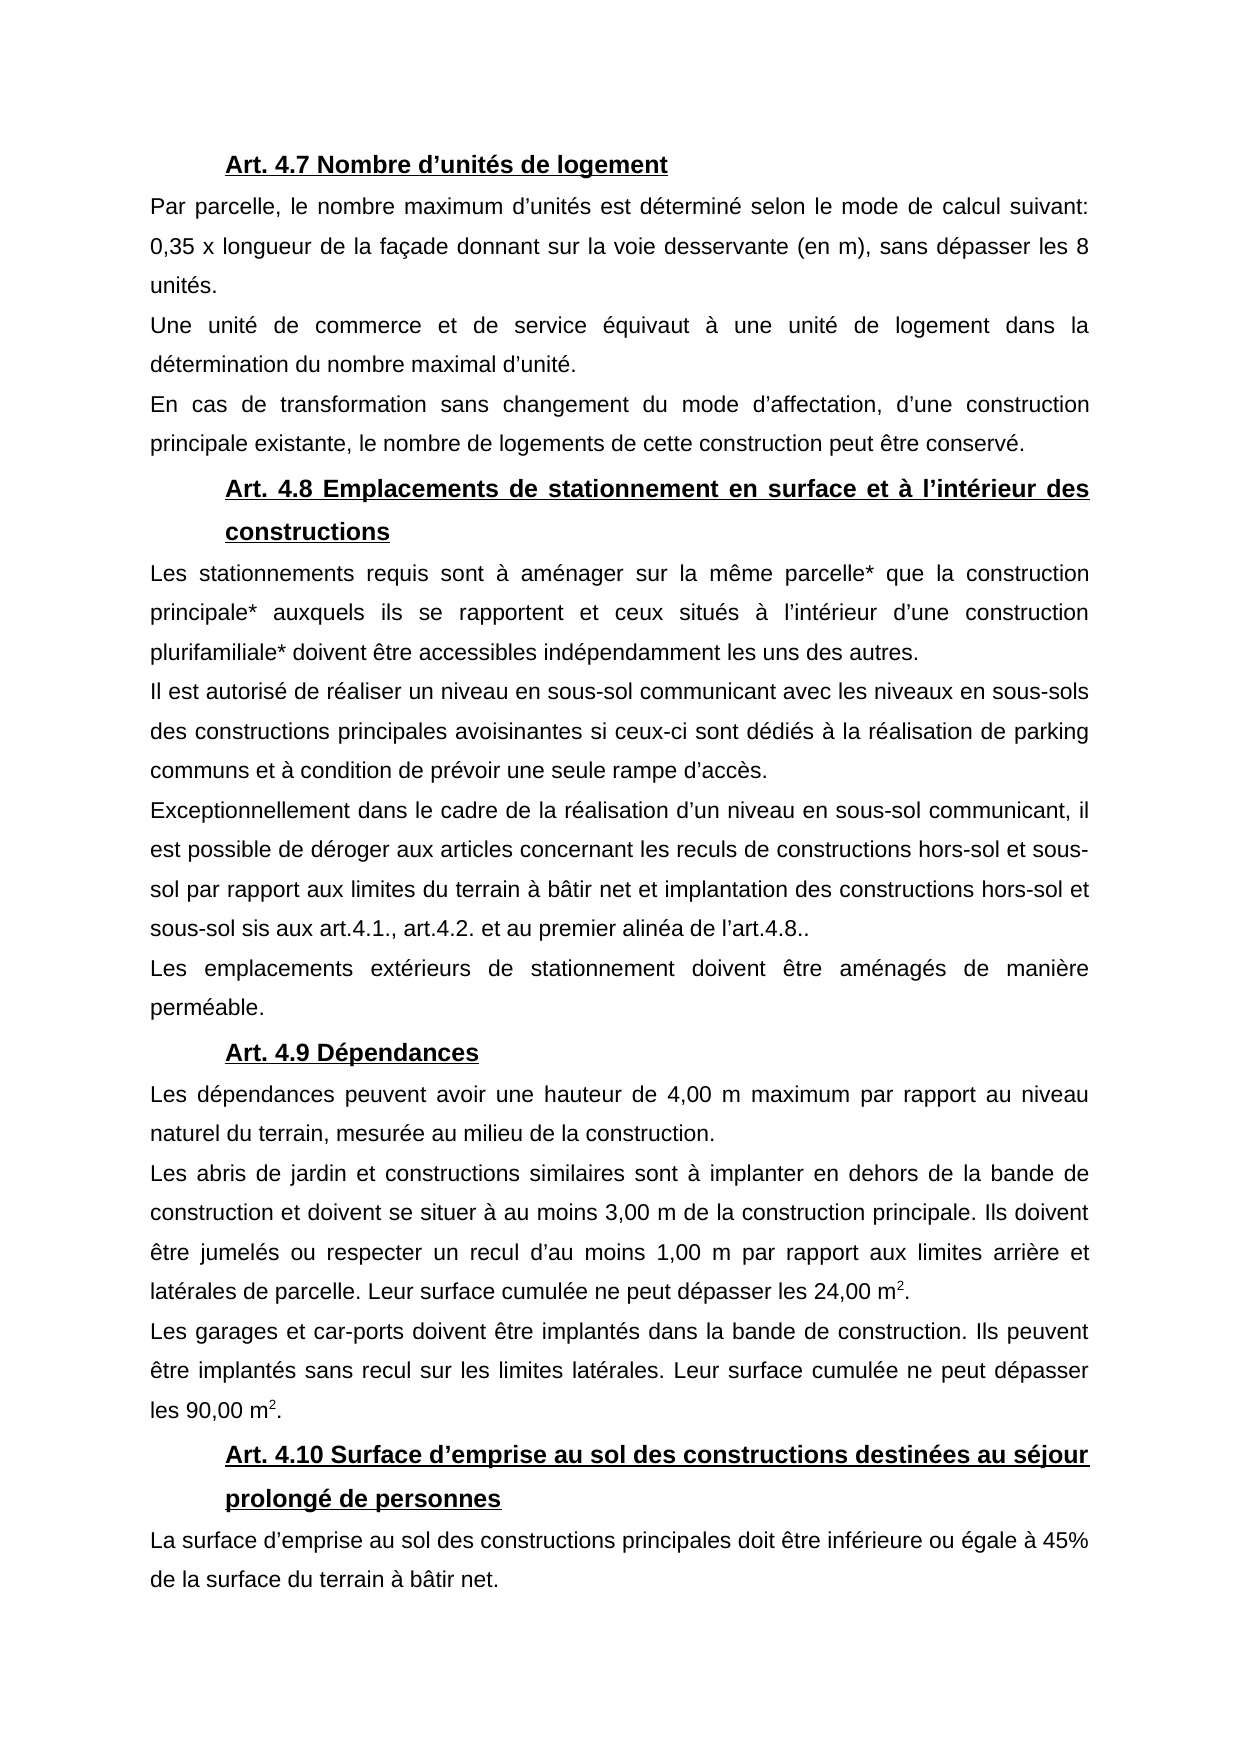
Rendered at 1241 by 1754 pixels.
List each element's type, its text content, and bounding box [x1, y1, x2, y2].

subtitle Art. 4.9 Dépendances [225, 1038, 1090, 1067]
text Les garages et car-ports doivent être implantés dans la bande de construction. Ils peuvent être implantés sans recul sur les limites latérales. Leur surface cumulée ne peut dépasser les 90,00 m2. [150, 1318, 1090, 1423]
text En cas de transformation sans changement du mode d’affectation, d’une construction principale existante, le nombre de logements de cette construction peut être conservé. [150, 391, 1090, 456]
subtitle Art. 4.8 Emplacements de stationnement en surface et à l’intérieur des constructions [225, 500, 1090, 546]
text Les abris de jardin et constructions similaires sont à implanter en dehors de la bande de construction et doivent se situer à au moins 3,00 m de la construction principale. Ils doivent être jumelés ou respecter un recul d’au moins 1,00 m par rapport aux limites arrière et latérales de parcelle. Leur surface cumulée ne peut dépasser les 24,00 m2. [150, 1160, 1090, 1305]
text Les emplacements extérieurs de stationnement doivent être aménagés de manière perméable. [150, 955, 1090, 1021]
text Les stationnements requis sont à aménager sur la même parcelle* que la construction principale* auxquels ils se rapportent et ceux situés à l’intérieur d’une construction plurifamiliale* doivent être accessibles indépendamment les uns des autres. [150, 560, 1090, 665]
text La surface d’emprise au sol des constructions principales doit être inférieure ou égale à 45% de la surface du terrain à bâtir net. [150, 1527, 1090, 1592]
subtitle Art. 4.8 Emplacements de stationnement en surface et à l’intérieur des constructions [225, 474, 1090, 499]
text Par parcelle, le nombre maximum d’unités est déterminé selon le mode de calcul suivant: 0,35 x longueur de la façade donnant sur la voie desservante (en m), sans dépasser les 8 unités. [150, 193, 1090, 298]
text Une unité de commerce et de service équivaut à une unité de logement dans la détermination du nombre maximal d’unité. [150, 312, 1090, 377]
subtitle Art. 4.10 Surface d’emprise au sol des constructions destinées au séjour prolongé de personnes [225, 1440, 1090, 1465]
text Il est autorisé de réaliser un niveau en sous-sol communicant avec les niveaux en sous-sols des constructions principales avoisinantes si ceux-ci sont dédiés à la réalisation de parking communs et à condition de prévoir une seule rampe d’accès. [150, 678, 1090, 784]
text Exceptionnellement dans le cadre de la réalisation d’un niveau en sous-sol communicant, il est possible de déroger aux articles concernant les reculs de constructions hors-sol et sous-sol par rapport aux limites du terrain à bâtir net et implantation des constructions hors-sol et sous-sol sis aux art.4.1., art.4.2. et au premier alinéa de l’art.4.8.. [150, 797, 1090, 942]
subtitle Art. 4.10 Surface d’emprise au sol des constructions destinées au séjour prolongé de personnes [225, 1467, 1090, 1512]
subtitle Art. 4.7 Nombre d’unités de logement [225, 150, 1090, 179]
text Les dépendances peuvent avoir une hauteur de 4,00 m maximum par rapport au niveau naturel du terrain, mesurée au milieu de la construction. [150, 1081, 1090, 1147]
